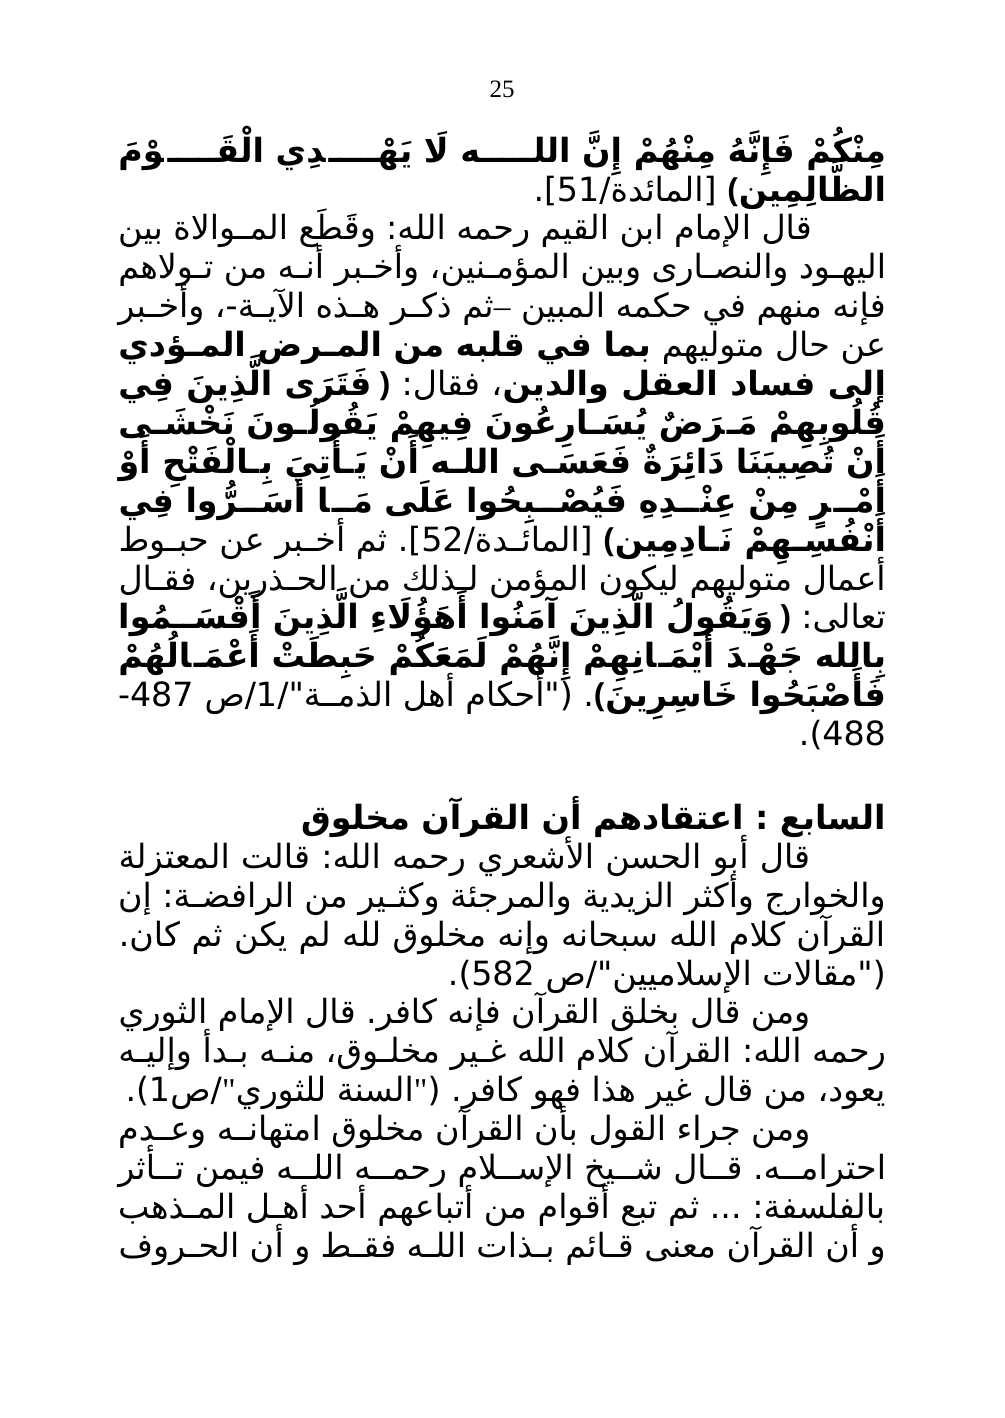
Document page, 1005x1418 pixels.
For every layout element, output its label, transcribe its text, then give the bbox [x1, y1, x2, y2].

text ومن قال بخلق القرآن فإنه كافر. قال الإمام الثوري رحمه الله: القرآن كلام الله غير مخلوق، منه بدأ وإليه يعود، من قال غير هذا فهو كافر. ("السنة للثوري"/ص1). [118, 993, 886, 1110]
text قال الإمام ابن القيم رحمه الله: وقَطَع الموالاة بين اليهود والنصارى وبين المؤمنين، وأخبر أنه من تولاهم فإنه منهم في حكمه المبين –ثم ذكر هذه الآية-، وأخبر عن حال متوليهم بما في قلبه من المرض المؤدي إلى فساد العقل والدين، فقال: ﴿ فَتَرَى الَّذِينَ فِي قُلُوبِهِمْ مَرَضٌ يُسَارِعُونَ فِيهِمْ يَقُولُونَ نَخْشَى أَنْ تُصِيبَنَا دَائِرَةٌ فَعَسَى الله أَنْ يَأْتِيَ بِالْفَتْحِ أَوْ أَمْرٍ مِنْ عِنْدِهِ فَيُصْبِحُوا عَلَى مَا أَسَرُّوا فِي أَنْفُسِهِمْ نَادِمِين﴾ [المائدة/52]. ثم أخبر عن حبوط أعمال متوليهم ليكون المؤمن لذلك من الحذرين، فقال تعالى: ﴿ وَيَقُولُ الَّذِينَ آمَنُوا أَهَؤُلَاءِ الَّذِينَ أَقْسَمُوا بِالله جَهْدَ أَيْمَانِهِمْ إِنَّهُمْ لَمَعَكُمْ حَبِطَتْ أَعْمَالُهُمْ فَأَصْبَحُوا خَاسِرِينَ﴾. ("أحكام أهل الذمة"/1/ص 487-488). [118, 209, 886, 753]
text السابع : اعتقادهم أن القرآن مخلوق [118, 799, 886, 837]
text قال أبو الحسن الأشعري رحمه الله: قالت المعتزلة والخوارج وأكثر الزيدية والمرجئة وكثير من الرافضة: إن القرآن كلام الله سبحانه وإنه مخلوق لله لم يكن ثم كان. ("مقالات الإسلاميين"/ص 582). [118, 837, 886, 993]
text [118, 1110, 886, 1265]
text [118, 131, 886, 209]
